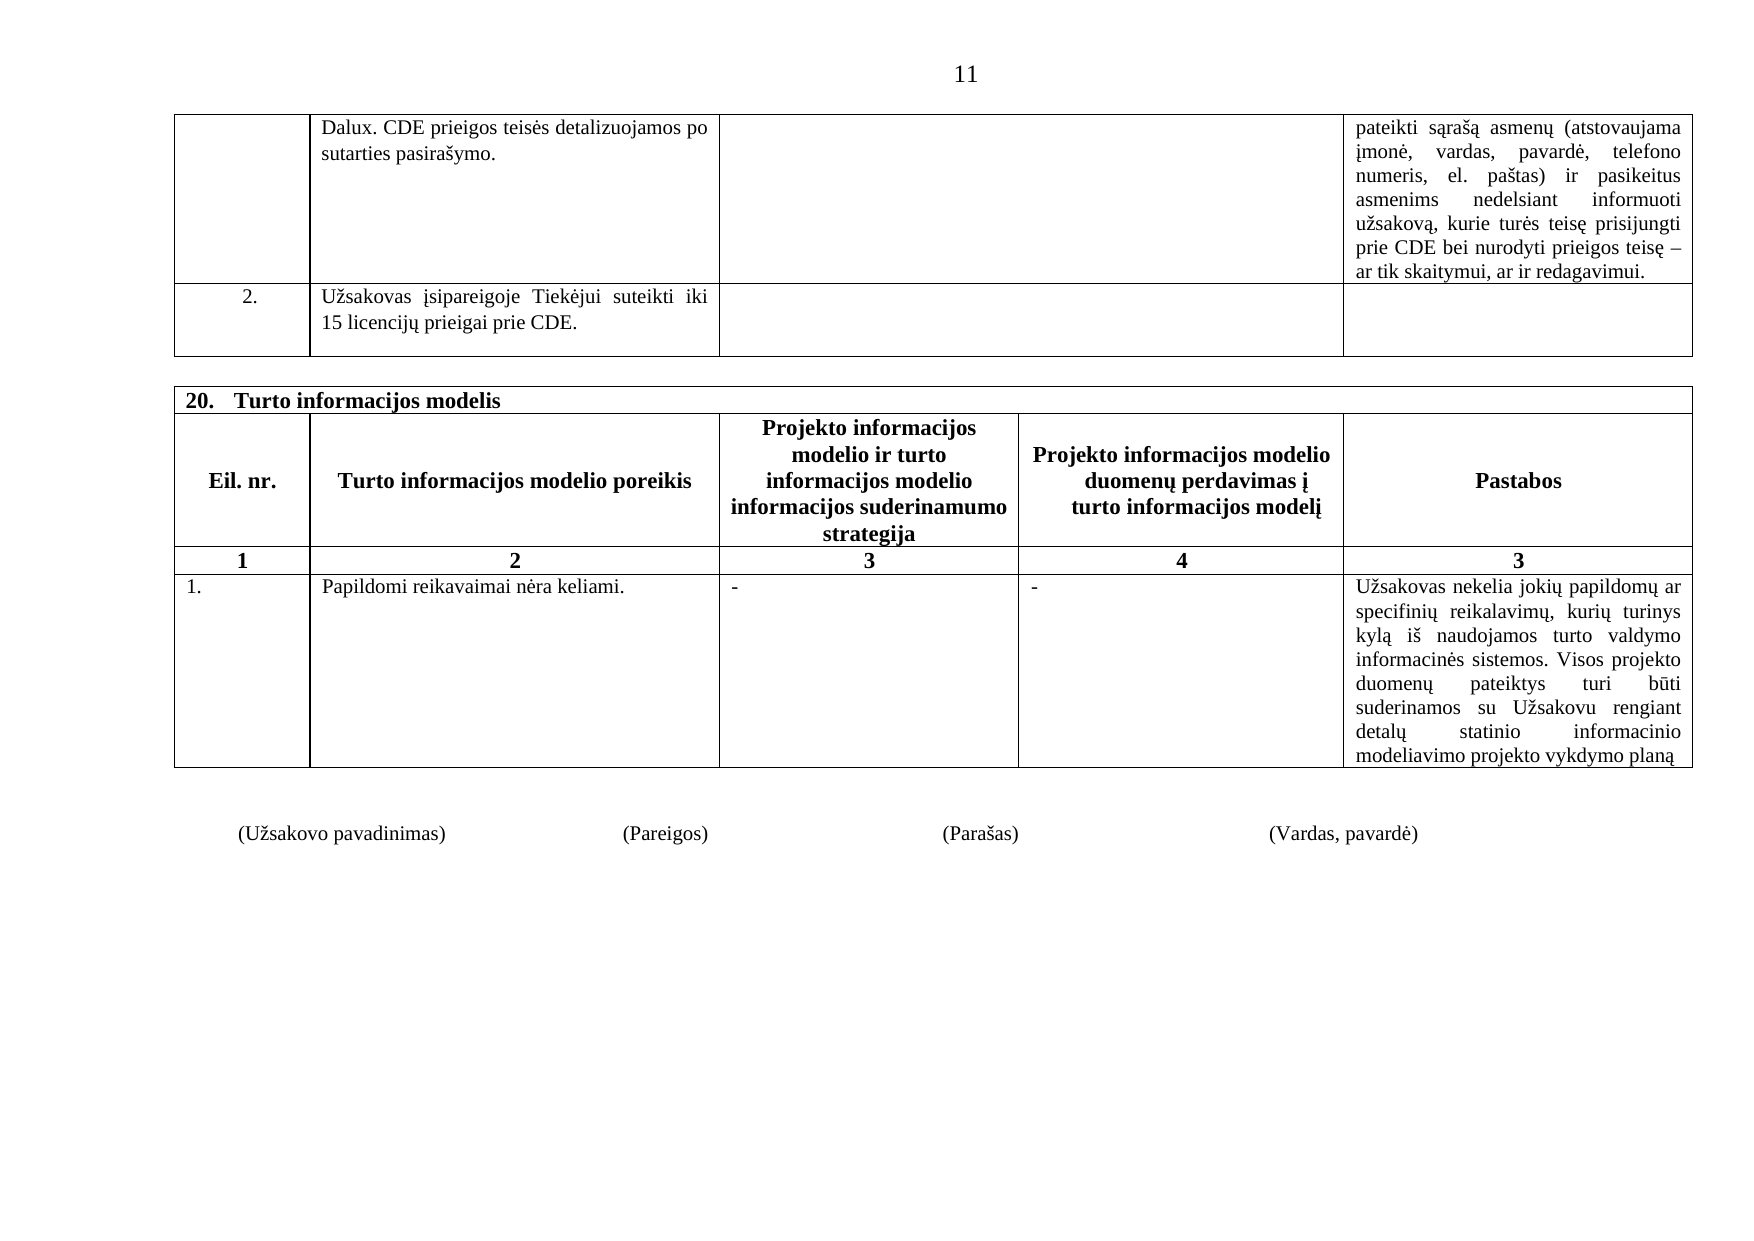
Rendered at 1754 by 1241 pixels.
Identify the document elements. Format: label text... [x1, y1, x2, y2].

table_cell 1. [175, 575, 309, 767]
text (Užsakovo pavadinimas) (Pareigos) (Parašas) (Vardas, pavardė) [177, 821, 1683, 845]
table_cell [175, 284, 309, 356]
table_cell [720, 284, 1343, 356]
table_cell Užsakovas nekelia jokių papildomų ar specifinių reikalavimų, kurių turinys kylą iš naudojamos turto valdymo informacinės sistemos. Visos projekto duomenų pateiktys turi būti suderinamos su Užsakovu rengiant detalų statinio informacinio modeliavimo projekto vykdymo planą [1344, 575, 1692, 767]
table_cell Užsakovas projektui pateiks savo CDE – Dalux. CDE prieigos teisės detalizuojamos po sutarties pasirašymo. [311, 115, 719, 283]
table_cell [175, 115, 309, 283]
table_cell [1344, 115, 1692, 283]
table_cell Projekto informacijos modelio ir turto informacijos modelio informacijos suderinamumo strategija [720, 414, 1018, 546]
table_header 20. Turto informacijos modelis [175, 387, 1692, 413]
table_cell 4 [1019, 547, 1343, 573]
table_cell 2 [311, 547, 719, 573]
table_cell - [1019, 575, 1343, 767]
table_cell [1344, 284, 1692, 356]
table_cell 3 [720, 547, 1018, 573]
table_cell Pastabos [1344, 414, 1692, 546]
table_cell [720, 115, 1343, 283]
table_cell Papildomi reikavaimai nėra keliami. [311, 575, 719, 767]
table_cell Eil. nr. [175, 414, 309, 546]
table_cell Projekto informacijos modelio duomenų perdavimas į turto informacijos modelį [1019, 414, 1343, 546]
table_cell - [720, 575, 1018, 767]
table_cell Turto informacijos modelio poreikis [311, 414, 719, 546]
table_cell 1 [175, 547, 309, 573]
table_cell Užsakovas įsipareigoje Tiekėjui suteikti iki 15 licencijų prieigai prie CDE. [311, 284, 719, 356]
table_cell 3 [1344, 547, 1692, 573]
